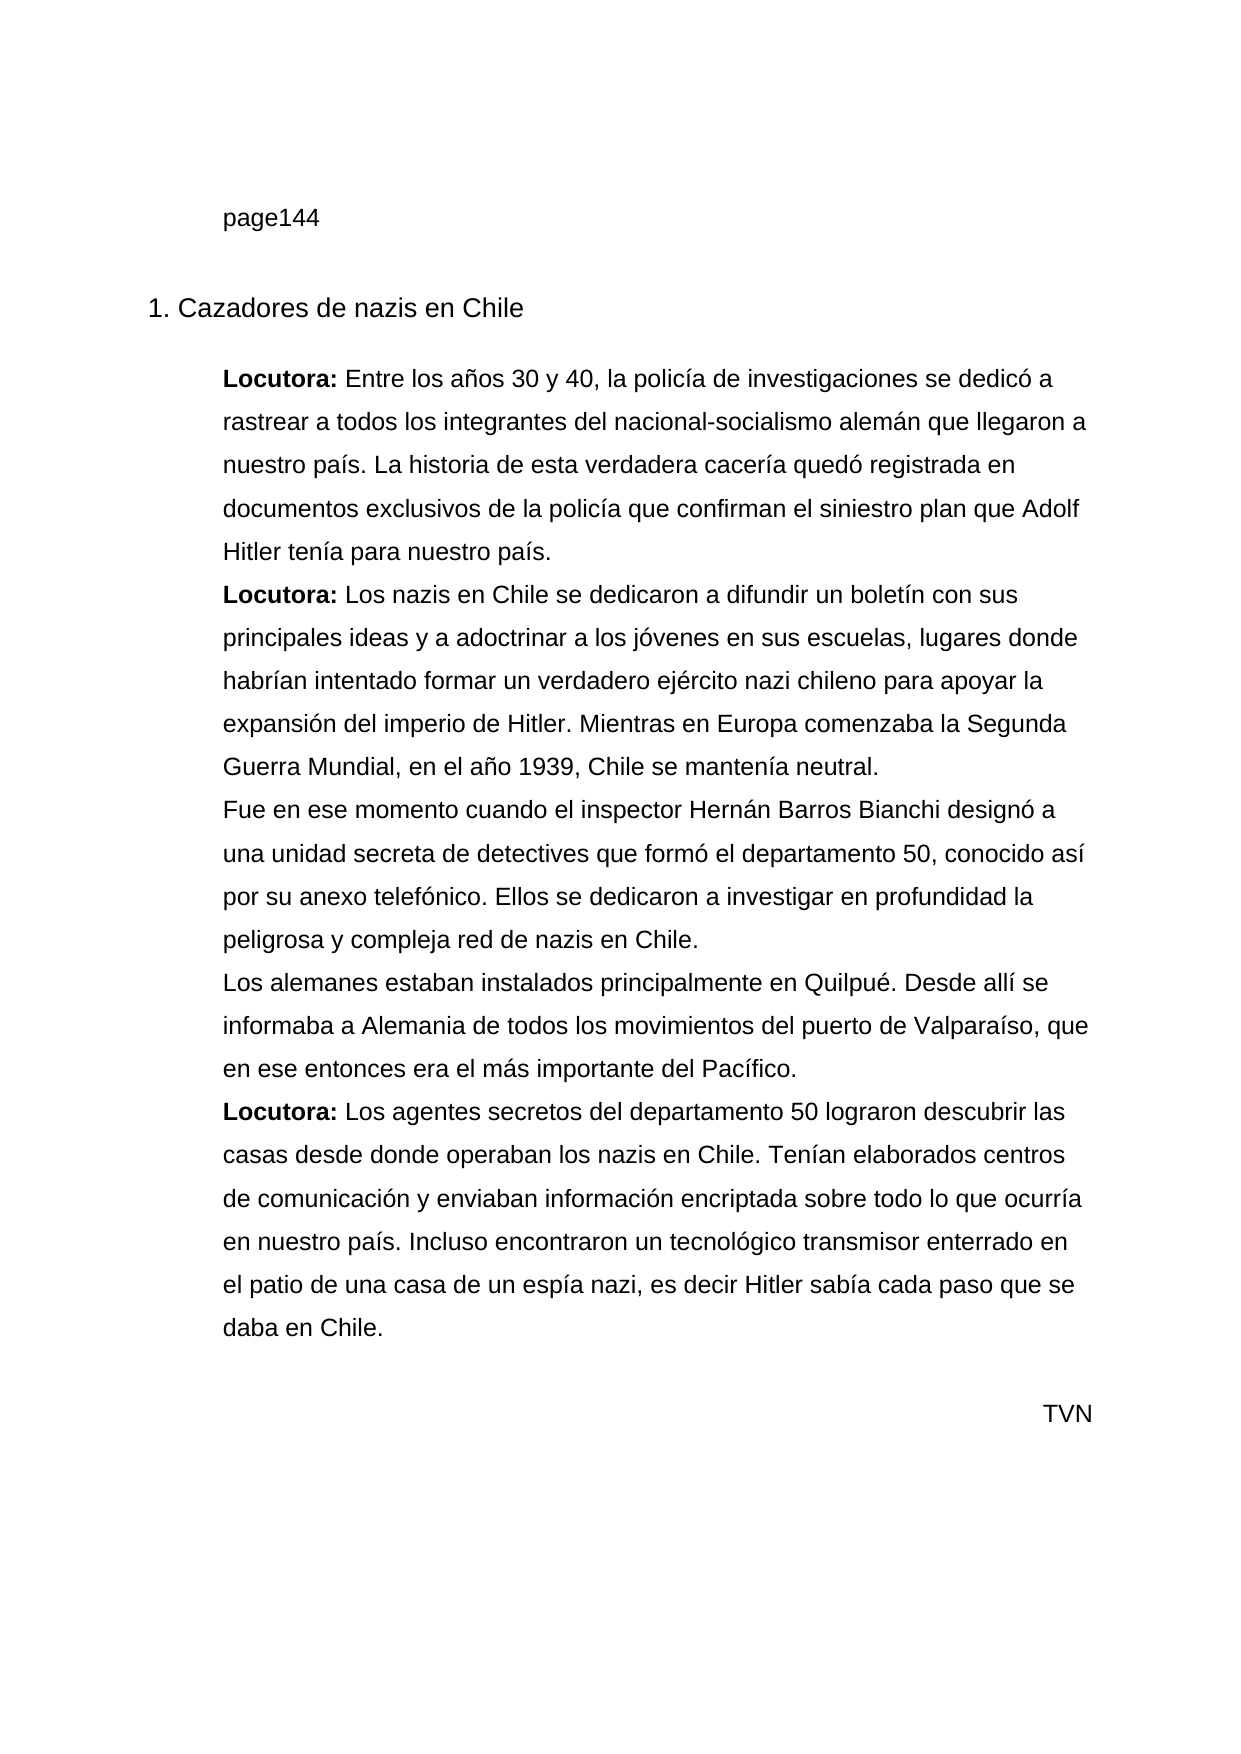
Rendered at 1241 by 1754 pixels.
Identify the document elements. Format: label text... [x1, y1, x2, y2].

list Fue en ese momento cuando el inspector Hernán Barros Bianchi designó a una unidad secreta de detectives que formó el departamento 50, conocido así por su anexo telefónico. Ellos se dedicaron a investigar en profundidad la peligrosa y compleja red de nazis en Chile. [223, 796, 1093, 954]
subtitle 1. Cazadores de nazis en Chile [148, 292, 1093, 323]
list Locutora: Los agentes secretos del departamento 50 lograron descubrir las casas desde donde operaban los nazis en Chile. Tenían elaborados centros de comunicación y enviaban información encriptada sobre todo lo que ocurría en nuestro país. Incluso encontraron un tecnológico transmisor enterrado en el patio de una casa de un espía nazi, es decir Hitler sabía cada paso que se daba en Chile. [223, 1097, 1093, 1342]
list Locutora: Entre los años 30 y 40, la policía de investigaciones se dedicó a rastrear a todos los integrantes del nacional-socialismo alemán que llegaron a nuestro país. La historia de esta verdadera cacería quedó registrada en documentos exclusivos de la policía que confirman el siniestro plan que Adolf Hitler tenía para nuestro país. [223, 364, 1093, 566]
list page144 [223, 203, 1093, 232]
list Los alemanes estaban instalados principalmente en Quilpué. Desde allí se informaba a Alemania de todos los movimientos del puerto de Valparaíso, que en ese entonces era el más importante del Pacífico. [223, 968, 1093, 1083]
list TVN [223, 1399, 1093, 1428]
list Locutora: Los nazis en Chile se dedicaron a difundir un boletín con sus principales ideas y a adoctrinar a los jóvenes en sus escuelas, lugares donde habrían intentado formar un verdadero ejército nazi chileno para apoyar la expansión del imperio de Hitler. Mientras en Europa comenzaba la Segunda Guerra Mundial, en el año 1939, Chile se mantenía neutral. [223, 580, 1093, 781]
